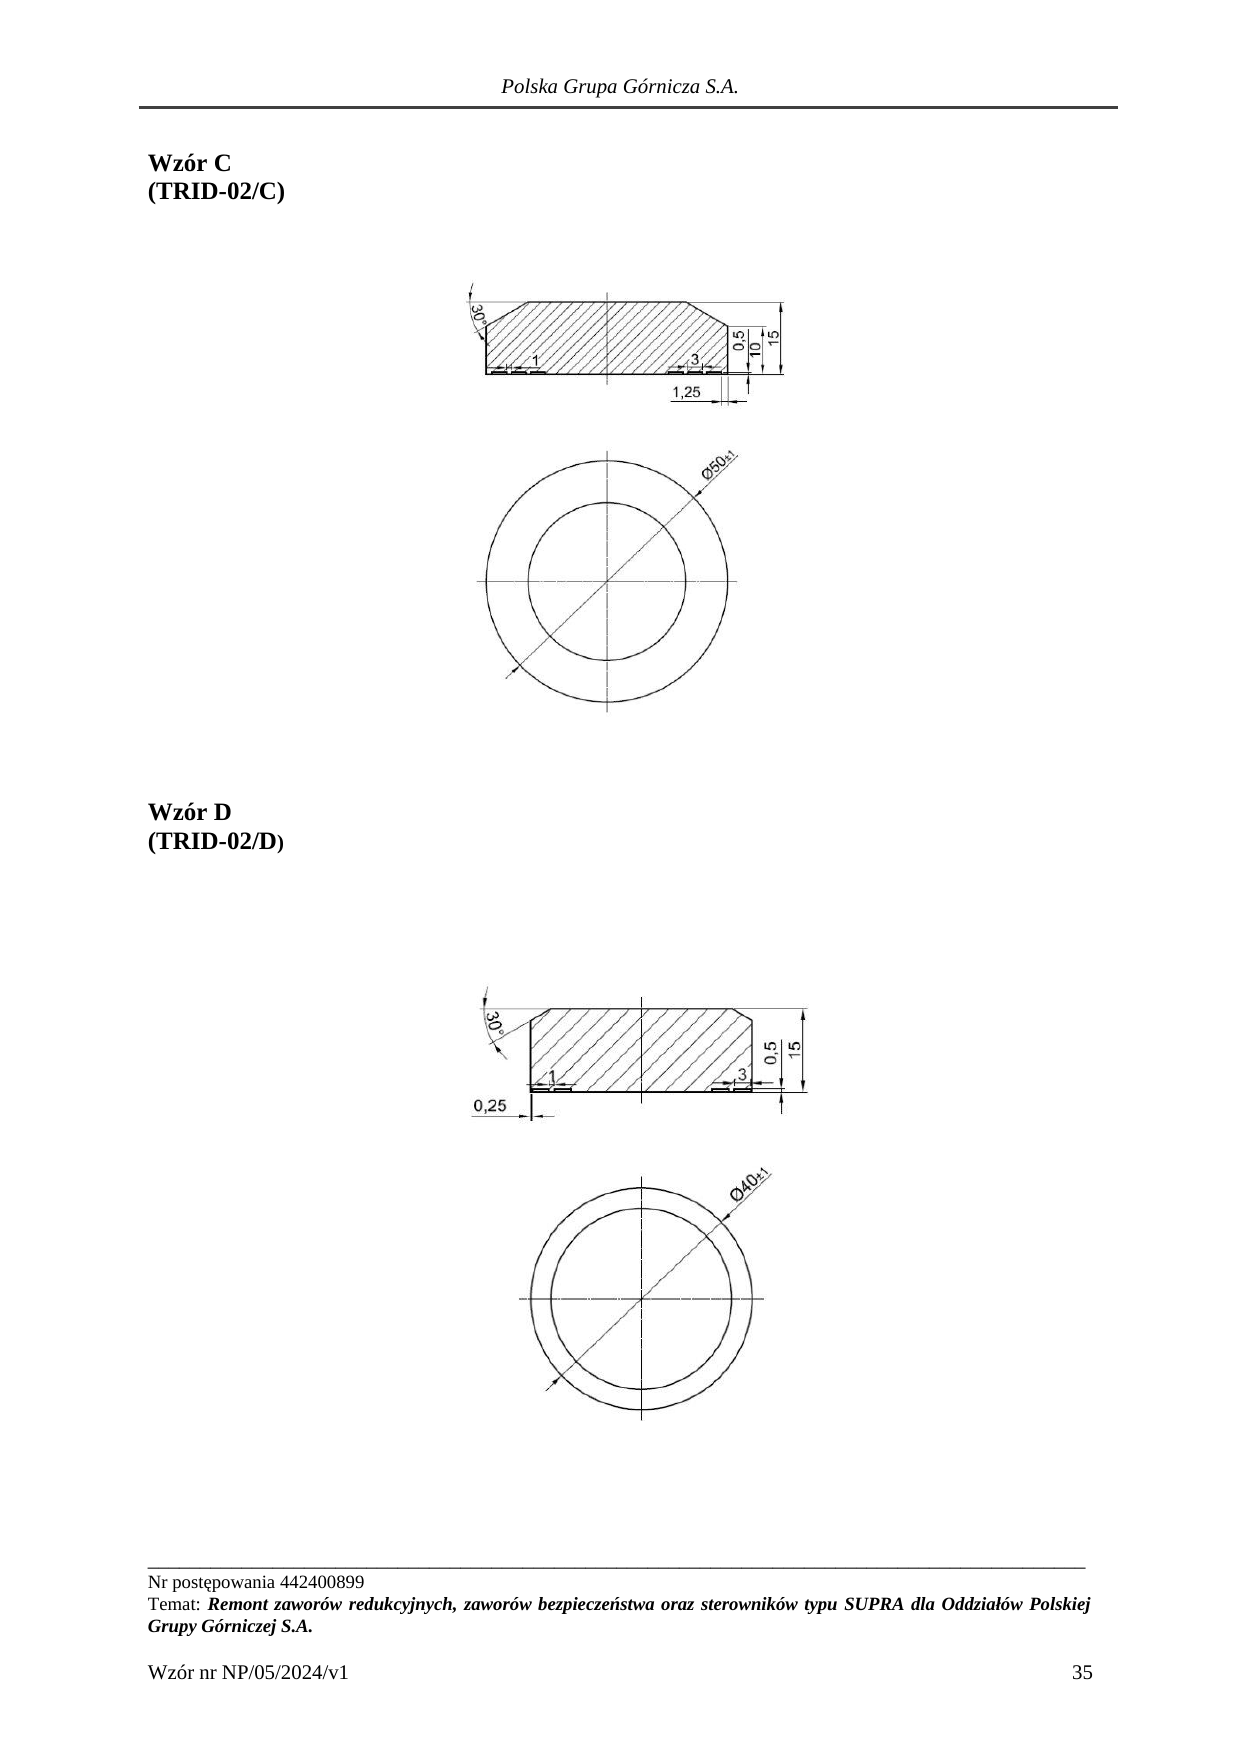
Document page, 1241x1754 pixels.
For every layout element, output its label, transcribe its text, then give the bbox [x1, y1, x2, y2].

text (TRID-02/D) [148, 826, 1092, 854]
picture [355, 854, 885, 1534]
picture [389, 205, 851, 797]
text Wzór C [148, 148, 1092, 176]
text Wzór D [148, 797, 1092, 826]
text (TRID-02/C) [148, 176, 1092, 205]
